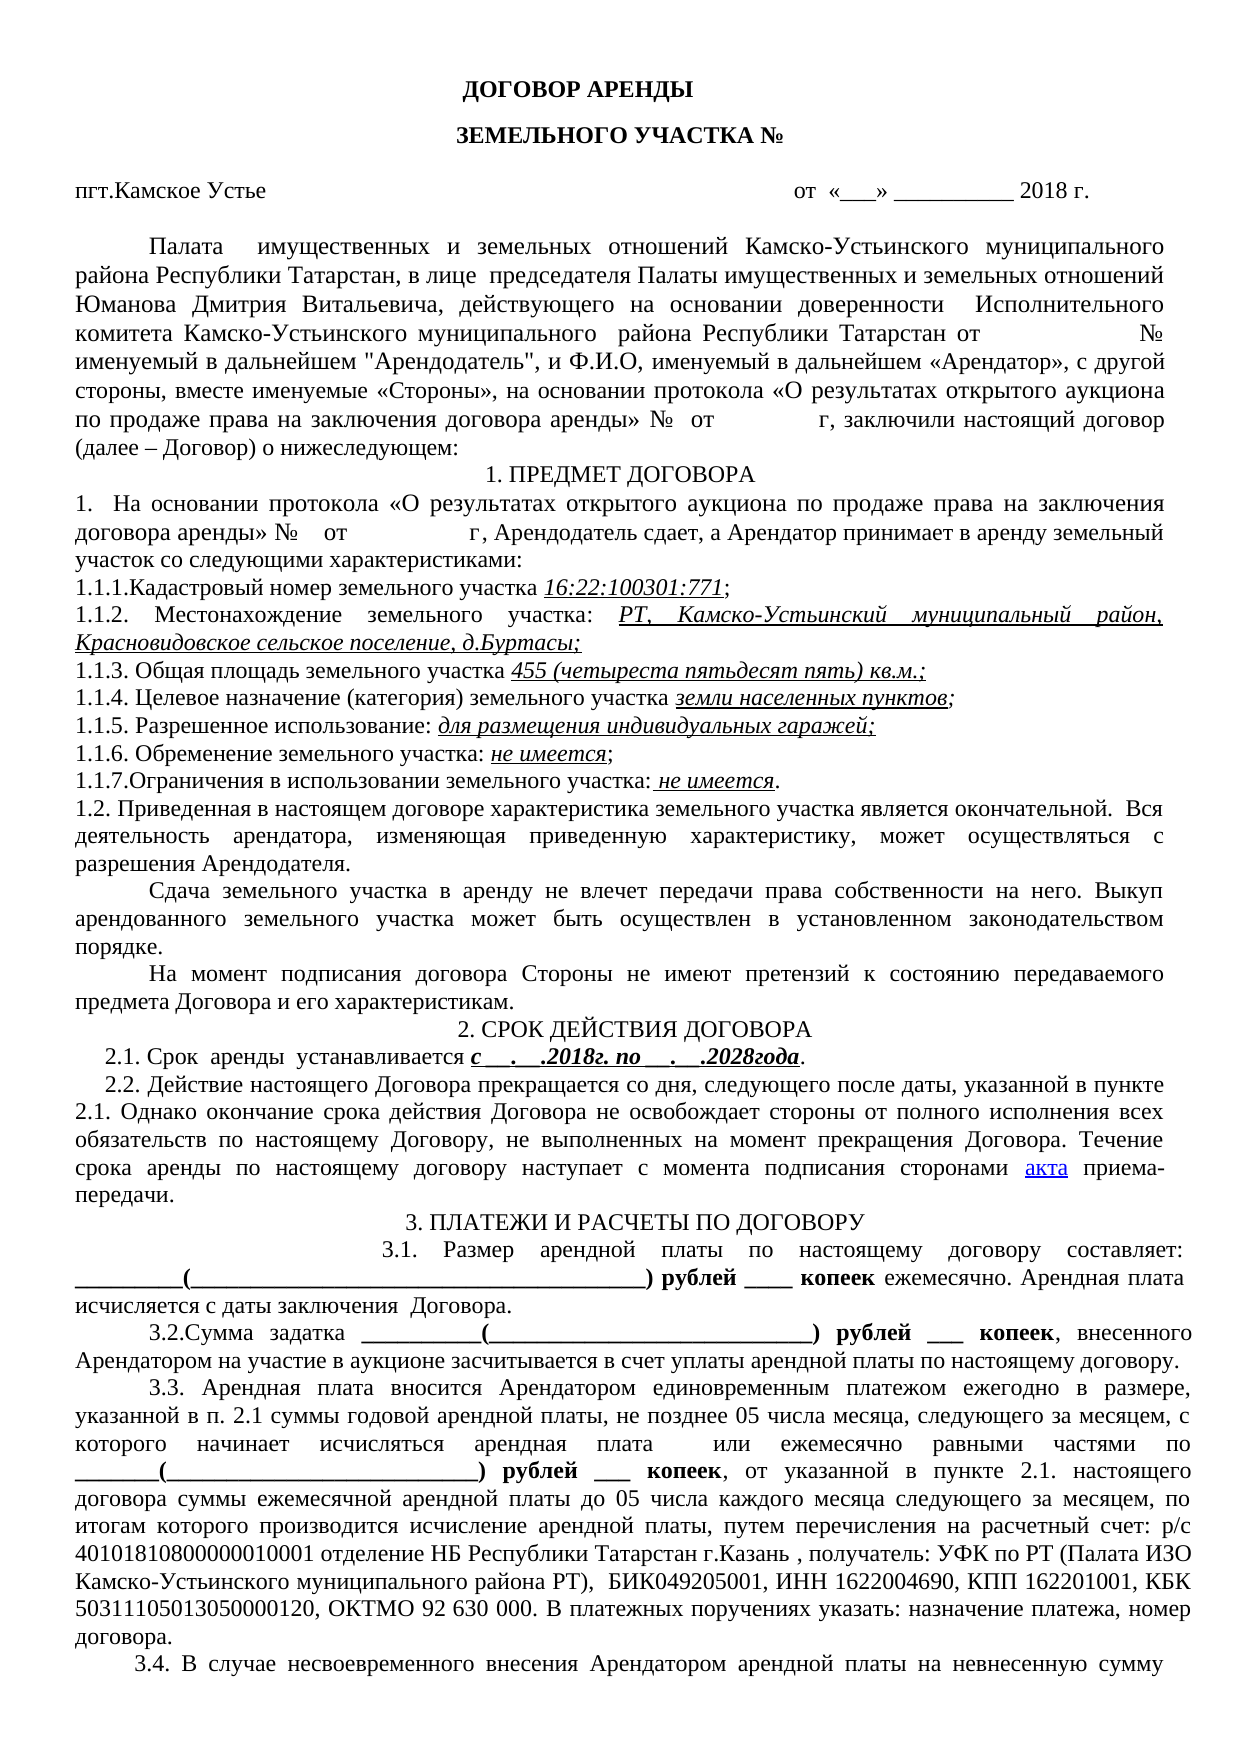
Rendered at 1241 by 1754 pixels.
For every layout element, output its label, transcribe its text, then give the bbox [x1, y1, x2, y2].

text 2.1. Срок аренды устанавливается с __.__.2018г. по __.__.2028года. [75, 1042, 1165, 1070]
text ЗЕМЕЛЬНОГО УЧАСТКА № [75, 121, 1165, 148]
text 2.2. Действие настоящего Договора прекращается со дня, следующего после даты, указанной в пункте 2.1. Однако окончание срока действия Договора не освобождает стороны от полного исполнения всех обязательств по настоящему Договору, не выполненных на момент прекращения Договора. Течение срока аренды по настоящему договору наступает с момента подписания сторонами акта приема-передачи. [75, 1070, 1165, 1208]
text пгт.Камское Устье от «___» __________ 2018 г. [75, 176, 1165, 204]
text ДОГОВОР АРЕНДЫ [75, 75, 1165, 103]
text 1.1.5. Разрешенное использование: для размещения индивидуальных гаражей; [75, 711, 1165, 738]
text 1.2. Приведенная в настоящем договоре характеристика земельного участка является окончательной. Вся деятельность арендатора, изменяющая приведенную характеристику, может осуществляться с разрешения Арендодателя. [75, 794, 1165, 877]
text 3. ПЛАТЕЖИ И РАСЧЕТЫ ПО ДОГОВОРУ [75, 1208, 1165, 1235]
text Сдача земельного участка в аренду не влечет передачи права собственности на него. Выкуп арендованного земельного участка может быть осуществлен в установленном законодательством порядке. [75, 877, 1165, 959]
text 1.1.3. Общая площадь земельного участка 455 (четыреста пятьдесят пять) кв.м.; [75, 656, 1165, 683]
text 1.1.1.Кадастровый номер земельного участка 16:22:100301:771; [75, 573, 1165, 601]
text 3.2.Сумма задатка __________(___________________________) рублей ___ копеек, внесенного Арендатором на участие в аукционе засчитывается в счет уплаты арендной платы по настоящему договору. [75, 1318, 1192, 1373]
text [75, 1649, 1165, 1677]
text Палата имущественных и земельных отношений Камско-Устьинского муниципального района Республики Татарстан, в лице председателя Палаты имущественных и земельных отношений Юманова Дмитрия Витальевича, действующего на основании доверенности Исполнительного комитета Камско-Устьинского муниципального района Республики Татарстан от № именуемый в дальнейшем "Арендодатель", и Ф.И.О, именуемый в дальнейшем «Арендатор», с другой стороны, вместе именуемые «Стороны», на основании протокола «О результатах открытого аукциона по продаже права на заключения договора аренды» № от г, заключили настоящий договор (далее – Договор) о нижеследующем: [75, 231, 1165, 460]
text 1.1.7.Ограничения в использовании земельного участка: не имеется. [75, 766, 1165, 794]
text 3.1. Размер арендной платы по настоящему договору составляет: _________(______________________________________) рублей ____ копеек ежемесячно. Арендная плата исчисляется с даты заключения Договора. [75, 1235, 1184, 1318]
text 1. На основании протокола «О результатах открытого аукциона по продаже права на заключения договора аренды» № от г, Арендодатель сдает, а Арендатор принимает в аренду земельный участок со следующими характеристиками: [75, 488, 1165, 573]
text 1.1.6. Обременение земельного участка: не имеется; [75, 738, 1165, 766]
text 1. ПРЕДМЕТ ДОГОВОРА [75, 460, 1165, 488]
text 1.1.2. Местонахождение земельного участка: РТ, Камско-Устьинский муниципальный район, Красновидовское сельское поселение, д.Буртасы; [75, 601, 1165, 656]
text На момент подписания договора Стороны не имеют претензий к состоянию передаваемого предмета Договора и его характеристикам. [75, 959, 1165, 1014]
text 3.3. Арендная плата вносится Арендатором единовременным платежом ежегодно в размере, указанной в п. 2.1 суммы годовой арендной платы, не позднее 05 числа месяца, следующего за месяцем, с которого начинает исчисляться арендная плата или ежемесячно равными частями по _______(__________________________) рублей ___ копеек, от указанной в пункте 2.1. настоящего договора суммы ежемесячной арендной платы до 05 числа каждого месяца следующего за месяцем, по итогам которого производится исчисление арендной платы, путем перечисления на расчетный счет: р/с 40101810800000010001 отделение НБ Республики Татарстан г.Казань , получатель: УФК по РТ (Палата ИЗО Камско-Устьинского муниципального района РТ), БИК049205001, ИНН 1622004690, КПП 162201001, КБК 50311105013050000120, ОКТМО 92 630 000. В платежных поручениях указать: назначение платежа, номер договора. [75, 1373, 1192, 1649]
text 1.1.4. Целевое назначение (категория) земельного участка земли населенных пунктов; [75, 683, 1165, 711]
text 2. СРОК ДЕЙСТВИЯ ДОГОВОРА [75, 1014, 1165, 1042]
